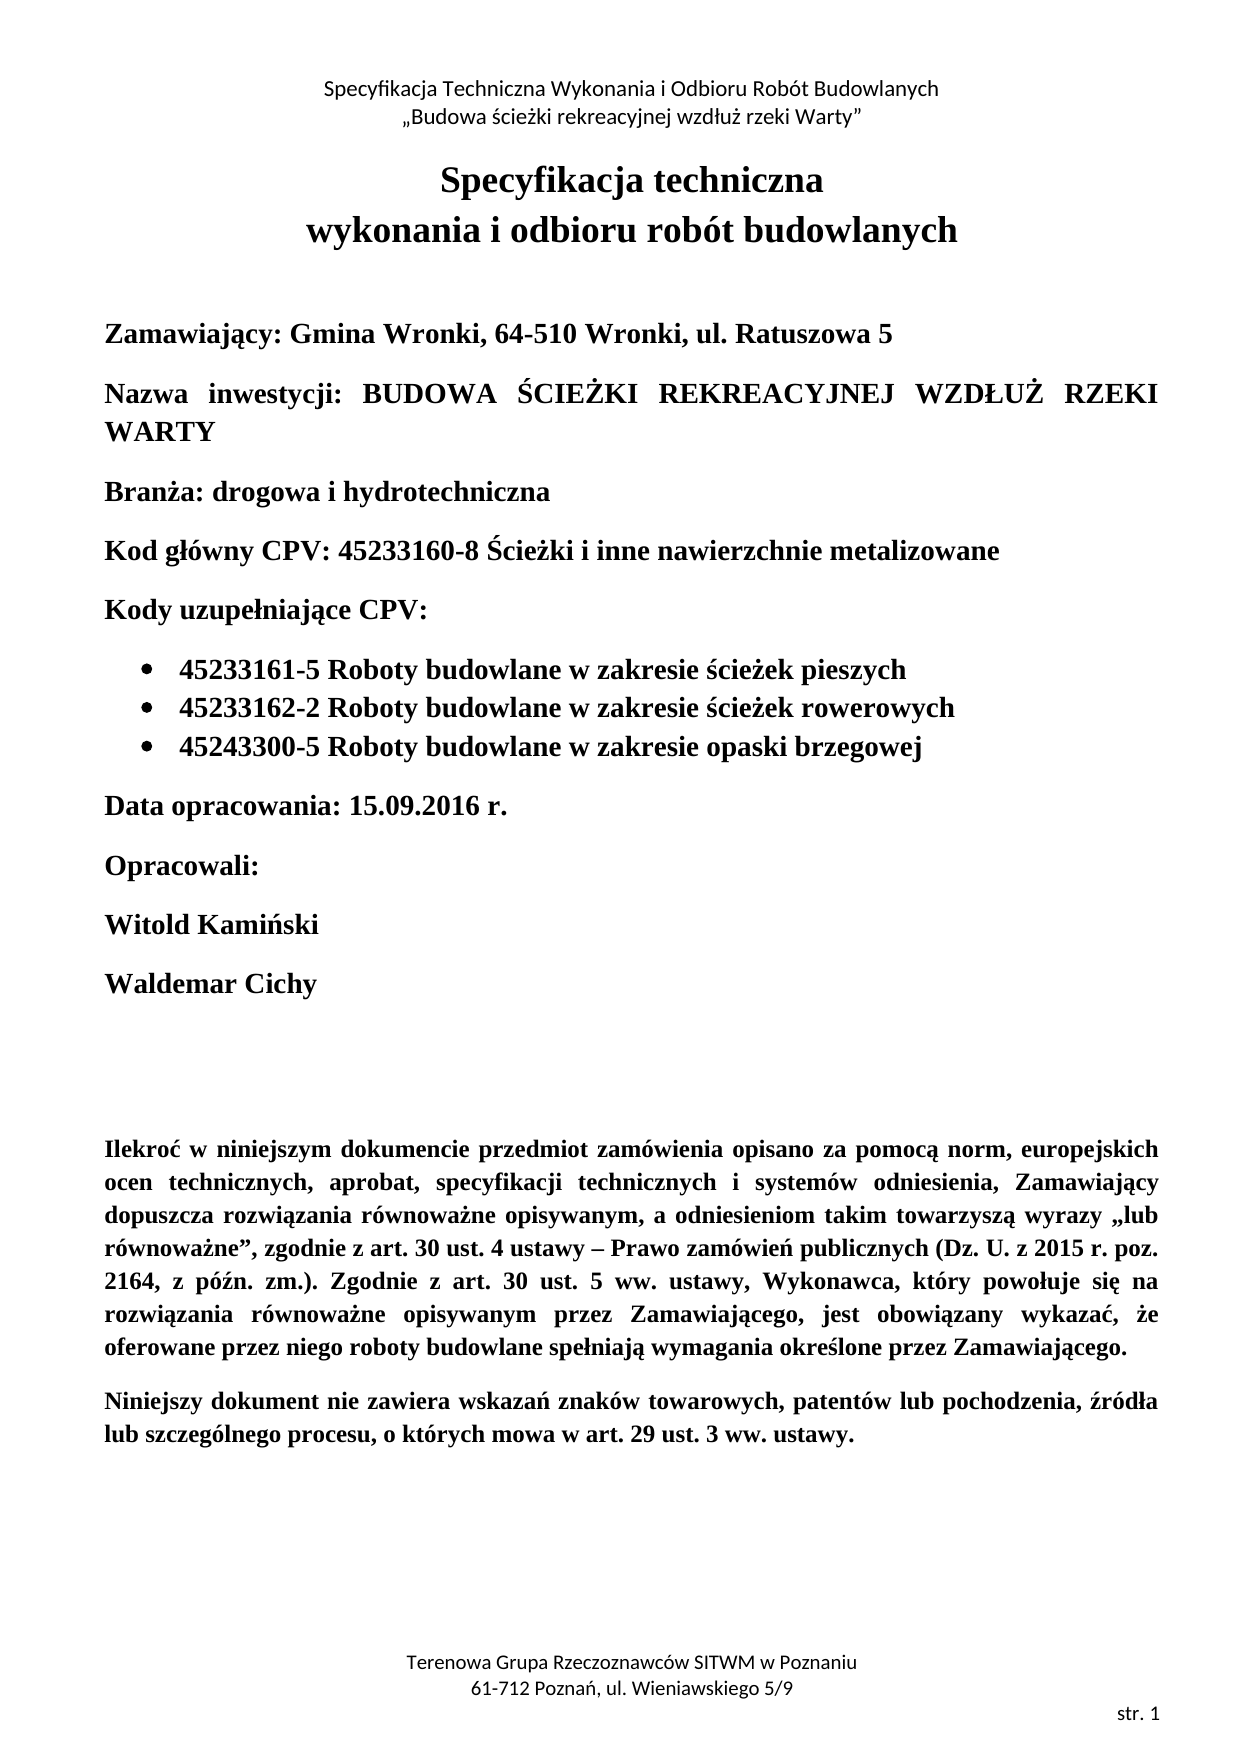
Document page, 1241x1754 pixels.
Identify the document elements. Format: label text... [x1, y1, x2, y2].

text Niniejszy dokument nie zawiera wskazań znaków towarowych, patentów lub pochodzenia, źródła lub szczególnego procesu, o których mowa w art. 29 ust. 3 ww. ustawy. [104, 1386, 1160, 1447]
text wykonania i odbioru robót budowlanych [104, 207, 1160, 251]
text Waldemar Cichy [104, 967, 1160, 1000]
text Kod główny CPV: 45233160-8 Ścieżki i inne nawierzchnie metalizowane [104, 533, 1160, 567]
list 45243300-5 Roboty budowlane w zakresie opaski brzegowej [142, 729, 1160, 763]
text Branża: drogowa i hydrotechniczna [104, 474, 1160, 507]
text Kody uzupełniające CPV: [104, 592, 1160, 626]
text Ilekroć w niniejszym dokumencie przedmiot zamówienia opisano za pomocą norm, europejskich ocen technicznych, aprobat, specyfikacji technicznych i systemów odniesienia, Zamawiający dopuszcza rozwiązania równoważne opisywanym, a odniesieniom takim towarzyszą wyrazy „lub równoważne”, zgodnie z art. 30 ust. 4 ustawy – Prawo zamówień publicznych (Dz. U. z 2015 r. poz. 2164, z późn. zm.). Zgodnie z art. 30 ust. 5 ww. ustawy, Wykonawca, który powołuje się na rozwiązania równoważne opisywanym przez Zamawiającego, jest obowiązany wykazać, że oferowane przez niego roboty budowlane spełniają wymagania określone przez Zamawiającego. [104, 1134, 1160, 1361]
text Witold Kamiński [104, 907, 1160, 941]
list 45233161-5 Roboty budowlane w zakresie ścieżek pieszych [142, 652, 1160, 685]
text Data opracowania: 15.09.2016 r. [104, 788, 1160, 822]
list 45233162-2 Roboty budowlane w zakresie ścieżek rowerowych [142, 690, 1160, 724]
text Nazwa inwestycji: BUDOWA ŚCIEŻKI REKREACYJNEJ WZDŁUŻ RZEKI WARTY [104, 376, 1160, 448]
text Opracowali: [104, 848, 1160, 881]
text Zamawiający: Gmina Wronki, 64-510 Wronki, ul. Ratuszowa 5 [104, 316, 1160, 350]
text Specyfikacja techniczna [104, 158, 1160, 201]
